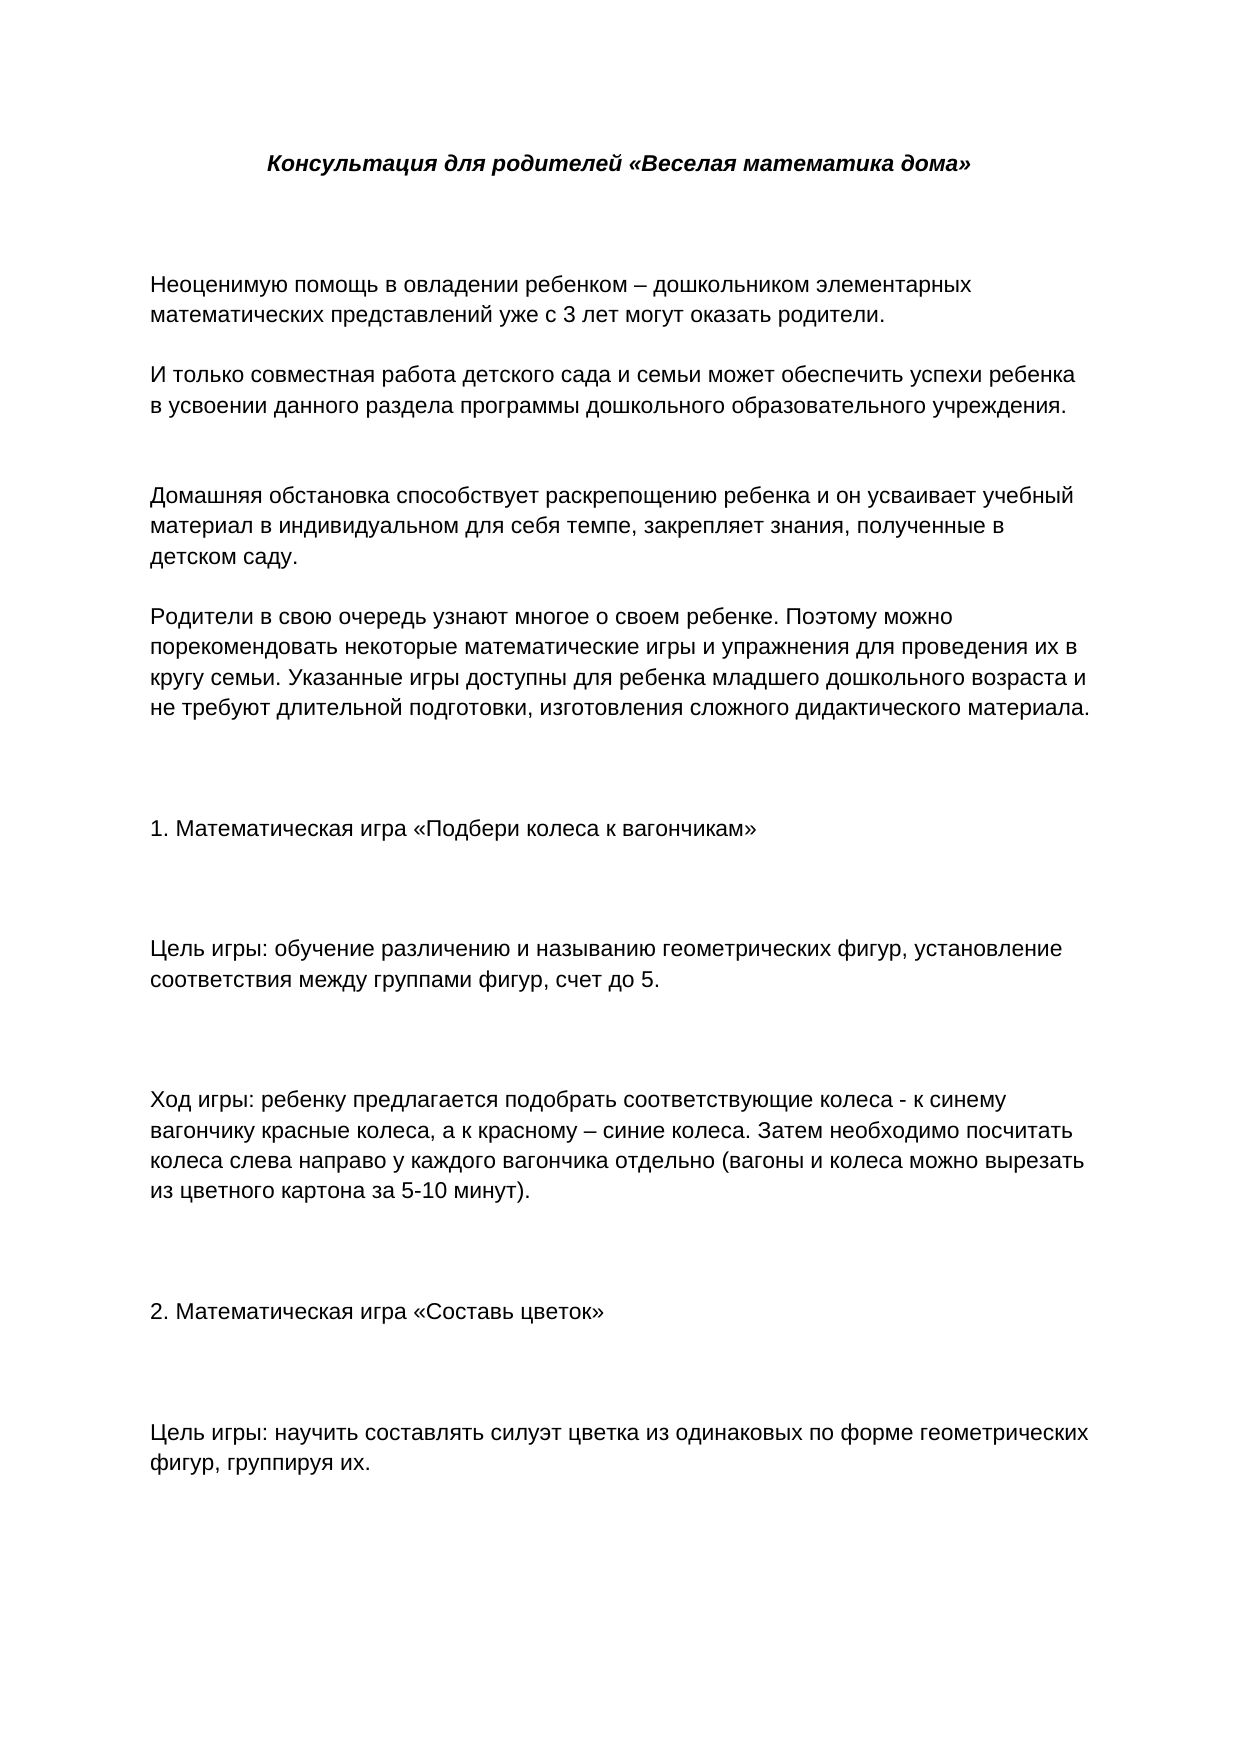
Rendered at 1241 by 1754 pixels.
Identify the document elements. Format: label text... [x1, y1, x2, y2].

text Консультация для родителей «Веселая математика дома» [150, 150, 1090, 176]
text Неоценимую помощь в овладении ребенком – дошкольником элементарных математических представлений уже с 3 лет могут оказать родители. [150, 271, 1090, 327]
text Цель игры: обучение различению и называнию геометрических фигур, установление соответствия между группами фигур, счет до 5. [150, 935, 1090, 992]
text Родители в свою очередь узнают многое о своем ребенке. Поэтому можно порекомендовать некоторые математические игры и упражнения для проведения их в кругу семьи. Указанные игры доступны для ребенка младшего дошкольного возраста и не требуют длительной подготовки, изготовления сложного дидактического материала. [150, 603, 1090, 720]
text 2. Математическая игра «Составь цветок» [150, 1298, 1090, 1324]
text Домашняя обстановка способствует раскрепощению ребенка и он усваивает учебный материал в индивидуальном для себя темпе, закрепляет знания, полученные в детском саду. [150, 482, 1090, 569]
text Ход игры: ребенку предлагается подобрать соответствующие колеса - к синему вагончику красные колеса, а к красному – синие колеса. Затем необходимо посчитать колеса слева направо у каждого вагончика отдельно (вагоны и колеса можно вырезать из цветного картона за 5-10 минут). [150, 1086, 1090, 1203]
text Цель игры: научить составлять силуэт цветка из одинаковых по форме геометрических фигур, группируя их. [150, 1419, 1090, 1475]
text 1. Математическая игра «Подбери колеса к вагончикам» [150, 814, 1090, 841]
text И только совместная работа детского сада и семьи может обеспечить успехи ребенка в усвоении данного раздела программы дошкольного образовательного учреждения. [150, 361, 1090, 418]
